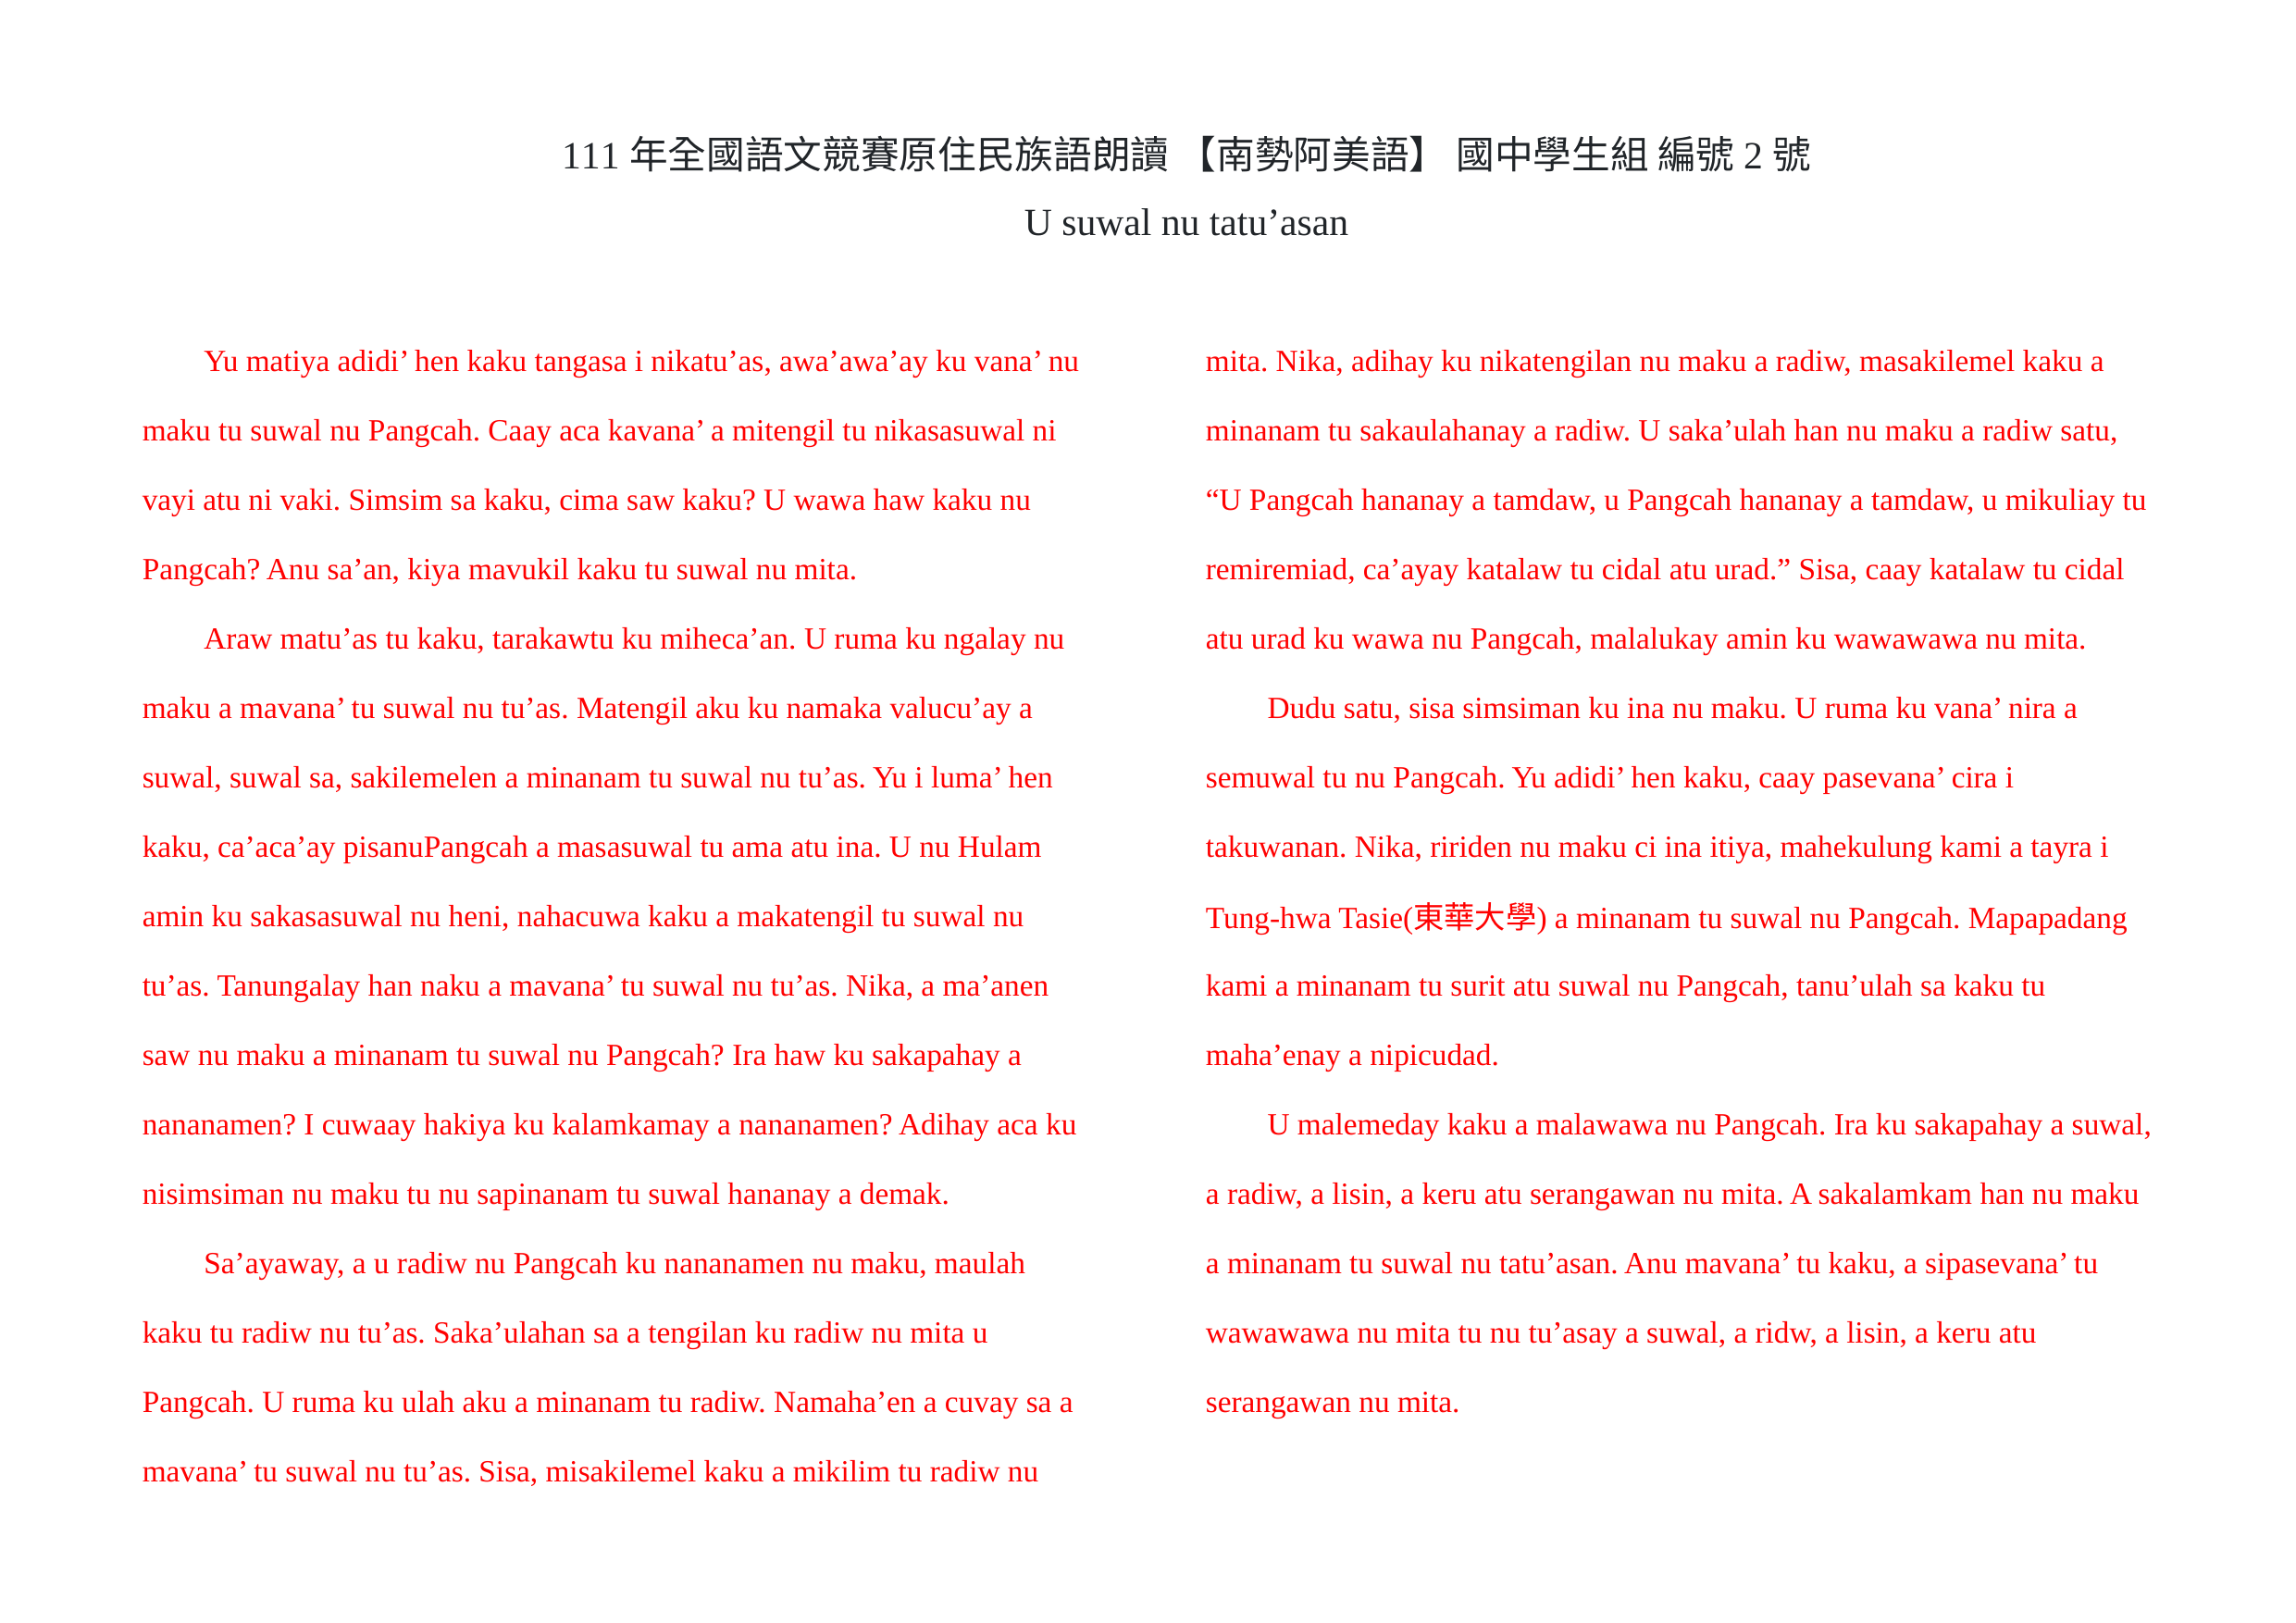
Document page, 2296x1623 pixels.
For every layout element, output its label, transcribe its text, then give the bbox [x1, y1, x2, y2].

text 111 年全國語文競賽原住民族語朗讀 【南勢阿美語】 國中學生組 編號 2 號 [142, 118, 2153, 187]
text Sa’ayaway, a u radiw nu Pangcah ku nananamen nu maku, maulah kaku tu radiw nu tu’as. Saka’ulahan sa a tengilan ku radiw nu mita u Pangcah. U ruma ku ulah aku a minanam tu radiw. Namaha’en a cuvay sa a mavana’ tu suwal nu tu’as. Sisa, misakilemel kaku a mikilim tu radiw nu mita. Nika, adihay ku nikatengilan nu maku a radiw, masakilemel kaku a minanam tu sakaulahanay a radiw. U saka’ulah han nu maku a radiw satu, “U Pangcah hananay a tamdaw, u Pangcah hananay a tamdaw, u mikuliay tu remiremiad, ca’ayay katalaw tu cidal atu urad.” Sisa, caay katalaw tu cidal atu urad ku wawa nu Pangcah, malalukay amin ku wawawawa nu mita. [1206, 326, 2153, 673]
text U suwal nu tatu’asan [142, 187, 2153, 256]
text Yu matiya adidi’ hen kaku tangasa i nikatu’as, awa’awa’ay ku vana’ nu maku tu suwal nu Pangcah. Caay aca kavana’ a mitengil tu nikasasuwal ni vayi atu ni vaki. Simsim sa kaku, cima saw kaku? U wawa haw kaku nu Pangcah? Anu sa’an, kiya mavukil kaku tu suwal nu mita. [142, 326, 1090, 603]
text Sa’ayaway, a u radiw nu Pangcah ku nananamen nu maku, maulah kaku tu radiw nu tu’as. Saka’ulahan sa a tengilan ku radiw nu mita u Pangcah. U ruma ku ulah aku a minanam tu radiw. Namaha’en a cuvay sa a mavana’ tu suwal nu tu’as. Sisa, misakilemel kaku a mikilim tu radiw nu mita. Nika, adihay ku nikatengilan nu maku a radiw, masakilemel kaku a minanam tu sakaulahanay a radiw. U saka’ulah han nu maku a radiw satu, “U Pangcah hananay a tamdaw, u Pangcah hananay a tamdaw, u mikuliay tu remiremiad, ca’ayay katalaw tu cidal atu urad.” Sisa, caay katalaw tu cidal atu urad ku wawa nu Pangcah, malalukay amin ku wawawawa nu mita. [142, 1228, 1090, 1505]
text Araw matu’as tu kaku, tarakawtu ku miheca’an. U ruma ku ngalay nu maku a mavana’ tu suwal nu tu’as. Matengil aku ku namaka valucu’ay a suwal, suwal sa, sakilemelen a minanam tu suwal nu tu’as. Yu i luma’ hen kaku, ca’aca’ay pisanuPangcah a masasuwal tu ama atu ina. U nu Hulam amin ku sakasasuwal nu heni, nahacuwa kaku a makatengil tu suwal nu tu’as. Tanungalay han naku a mavana’ tu suwal nu tu’as. Nika, a ma’anen saw nu maku a minanam tu suwal nu Pangcah? Ira haw ku sakapahay a nananamen? I cuwaay hakiya ku kalamkamay a nananamen? Adihay aca ku nisimsiman nu maku tu nu sapinanam tu suwal hananay a demak. [142, 603, 1096, 1228]
text Dudu satu, sisa simsiman ku ina nu maku. U ruma ku vana’ nira a semuwal tu nu Pangcah. Yu adidi’ hen kaku, caay pasevana’ cira i takuwanan. Nika, ririden nu maku ci ina itiya, mahekulung kami a tayra i Tung-hwa Tasie(東華大學) a minanam tu suwal nu Pangcah. Mapapadang kami a minanam tu surit atu suwal nu Pangcah, tanu’ulah sa kaku tu maha’enay a nipicudad. [1206, 673, 2153, 1089]
text U malemeday kaku a malawawa nu Pangcah. Ira ku sakapahay a suwal, a radiw, a lisin, a keru atu serangawan nu mita. A sakalamkam han nu maku a minanam tu suwal nu tatu’asan. Anu mavana’ tu kaku, a sipasevana’ tu wawawawa nu mita tu nu tu’asay a suwal, a ridw, a lisin, a keru atu serangawan nu mita. [1206, 1089, 2153, 1436]
